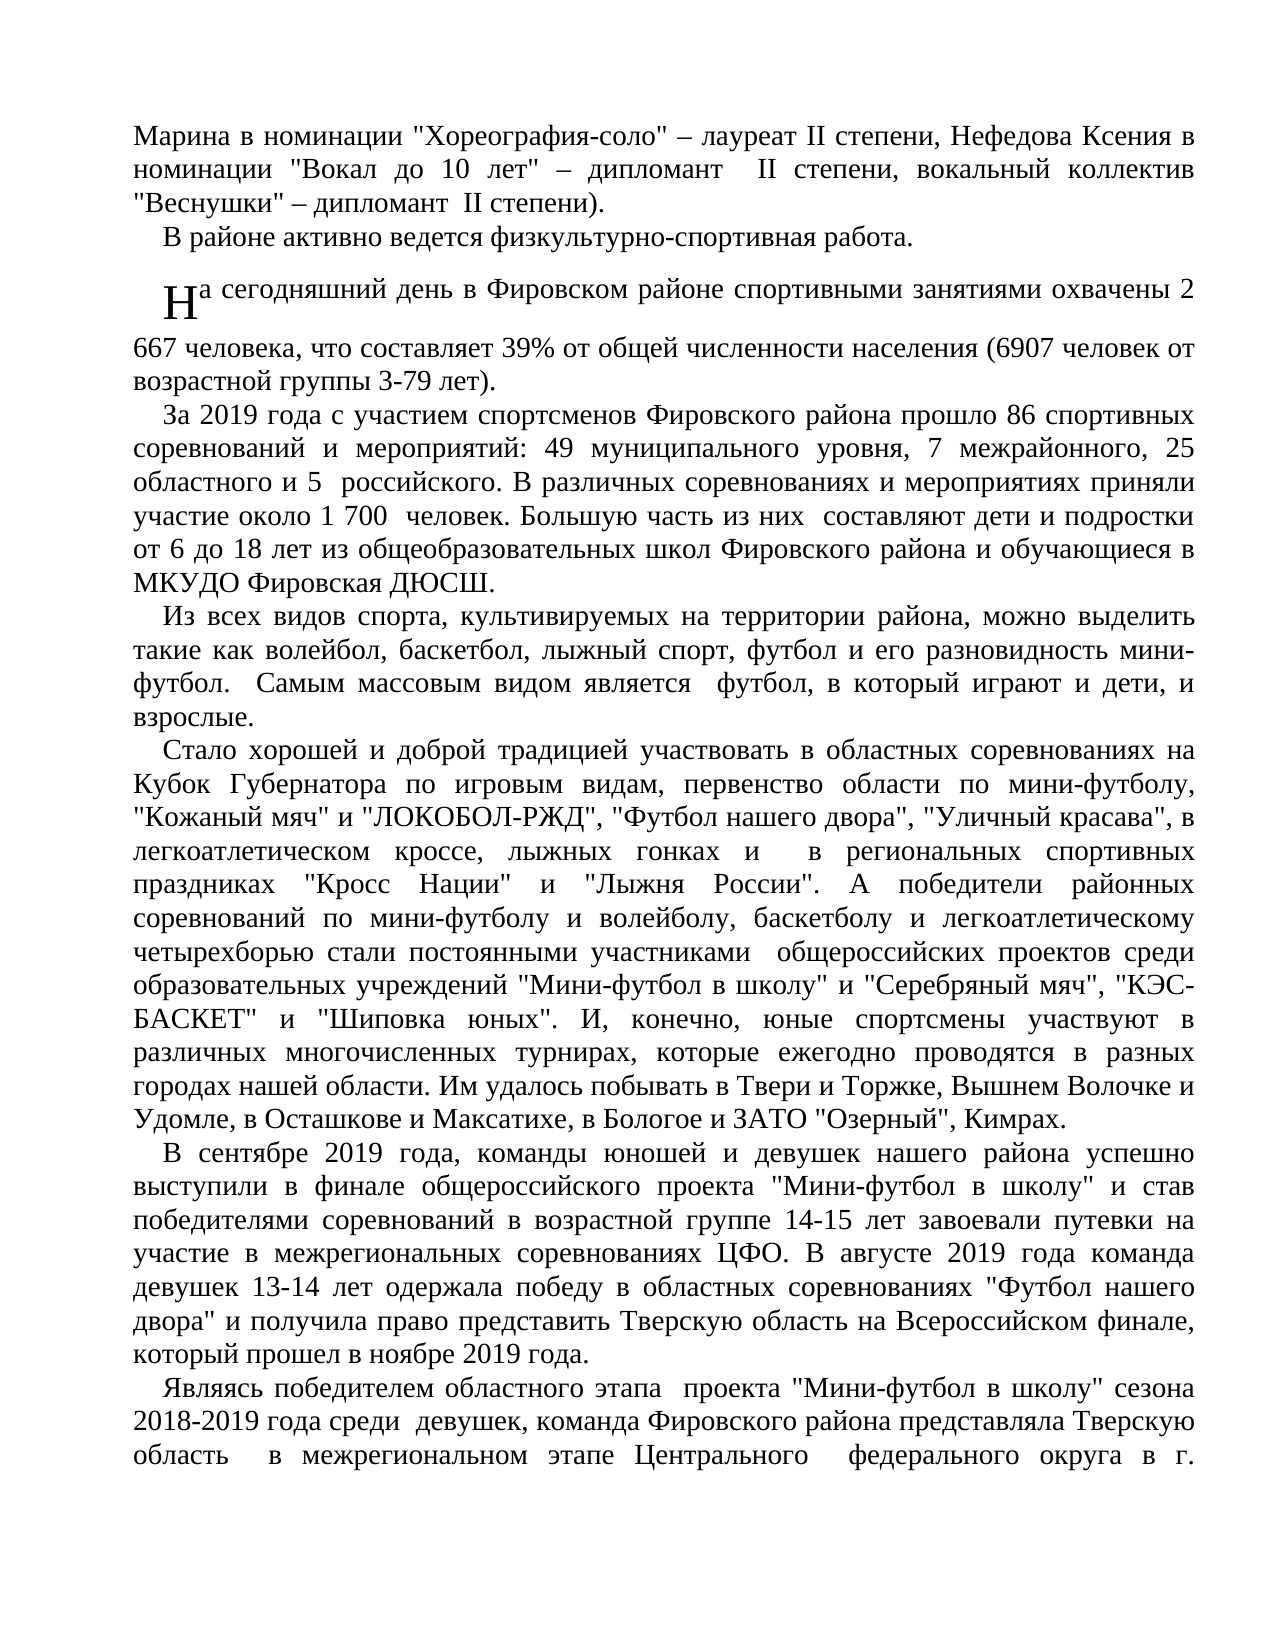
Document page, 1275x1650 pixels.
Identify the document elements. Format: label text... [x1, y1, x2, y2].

text В сентябре 2019 года, команды юношей и девушек нашего района успешно выступили в финале общероссийского проекта "Мини-футбол в школу" и став победителями соревнований в возрастной группе 14-15 лет завоевали путевки на участие в межрегиональных соревнованиях ЦФО. В августе 2019 года команда девушек 13-14 лет одержала победу в областных соревнованиях "Футбол нашего двора" и получила право представить Тверскую область на Всероссийском финале, который прошел в ноябре 2019 года. [133, 1135, 1196, 1370]
text За 2019 года с участием спортсменов Фировского района прошло 86 спортивных соревнований и мероприятий: 49 муниципального уровня, 7 межрайонного, 25 областного и 5 российского. В различных соревнованиях и мероприятиях приняли участие около 1 700 человек. Большую часть из них составляют дети и подростки от 6 до 18 лет из общеобразовательных школ Фировского района и обучающиеся в МКУДО Фировская ДЮСШ. [133, 397, 1196, 598]
text Стало хорошей и доброй традицией участвовать в областных соревнованиях на Кубок Губернатора по игровым видам, первенство области по мини-футболу, "Кожаный мяч" и "ЛОКОБОЛ-РЖД", "Футбол нашего двора", "Уличный красава", в легкоатлетическом кроссе, лыжных гонках и в региональных спортивных праздниках "Кросс Нации" и "Лыжня России". А победители районных соревнований по мини-футболу и волейболу, баскетболу и легкоатлетическому четырехборью стали постоянными участниками общероссийских проектов среди образовательных учреждений "Мини-футбол в школу" и "Серебряный мяч", "КЭС-БАСКЕТ" и "Шиповка юных". И, конечно, юные спортсмены участвуют в различных многочисленных турнирах, которые ежегодно проводятся в разных городах нашей области. Им удалось побывать в Твери и Торжке, Вышнем Волочке и Удомле, в Осташкове и Максатихе, в Бологое и ЗАТО "Озерный", Кимрах. [133, 732, 1196, 1135]
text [133, 118, 1196, 219]
text На сегодняшний день в Фировском районе спортивными занятиями охвачены 2 667 человека, что составляет 39% от общей численности населения (6907 человек от возрастной группы 3-79 лет). [133, 252, 1196, 397]
text В районе активно ведется физкультурно-спортивная работа. [133, 219, 1196, 252]
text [133, 1370, 1196, 1470]
text Из всех видов спорта, культивируемых на территории района, можно выделить такие как волейбол, баскетбол, лыжный спорт, футбол и его разновидность мини-футбол. Самым массовым видом является футбол, в который играют и дети, и взрослые. [133, 598, 1196, 732]
